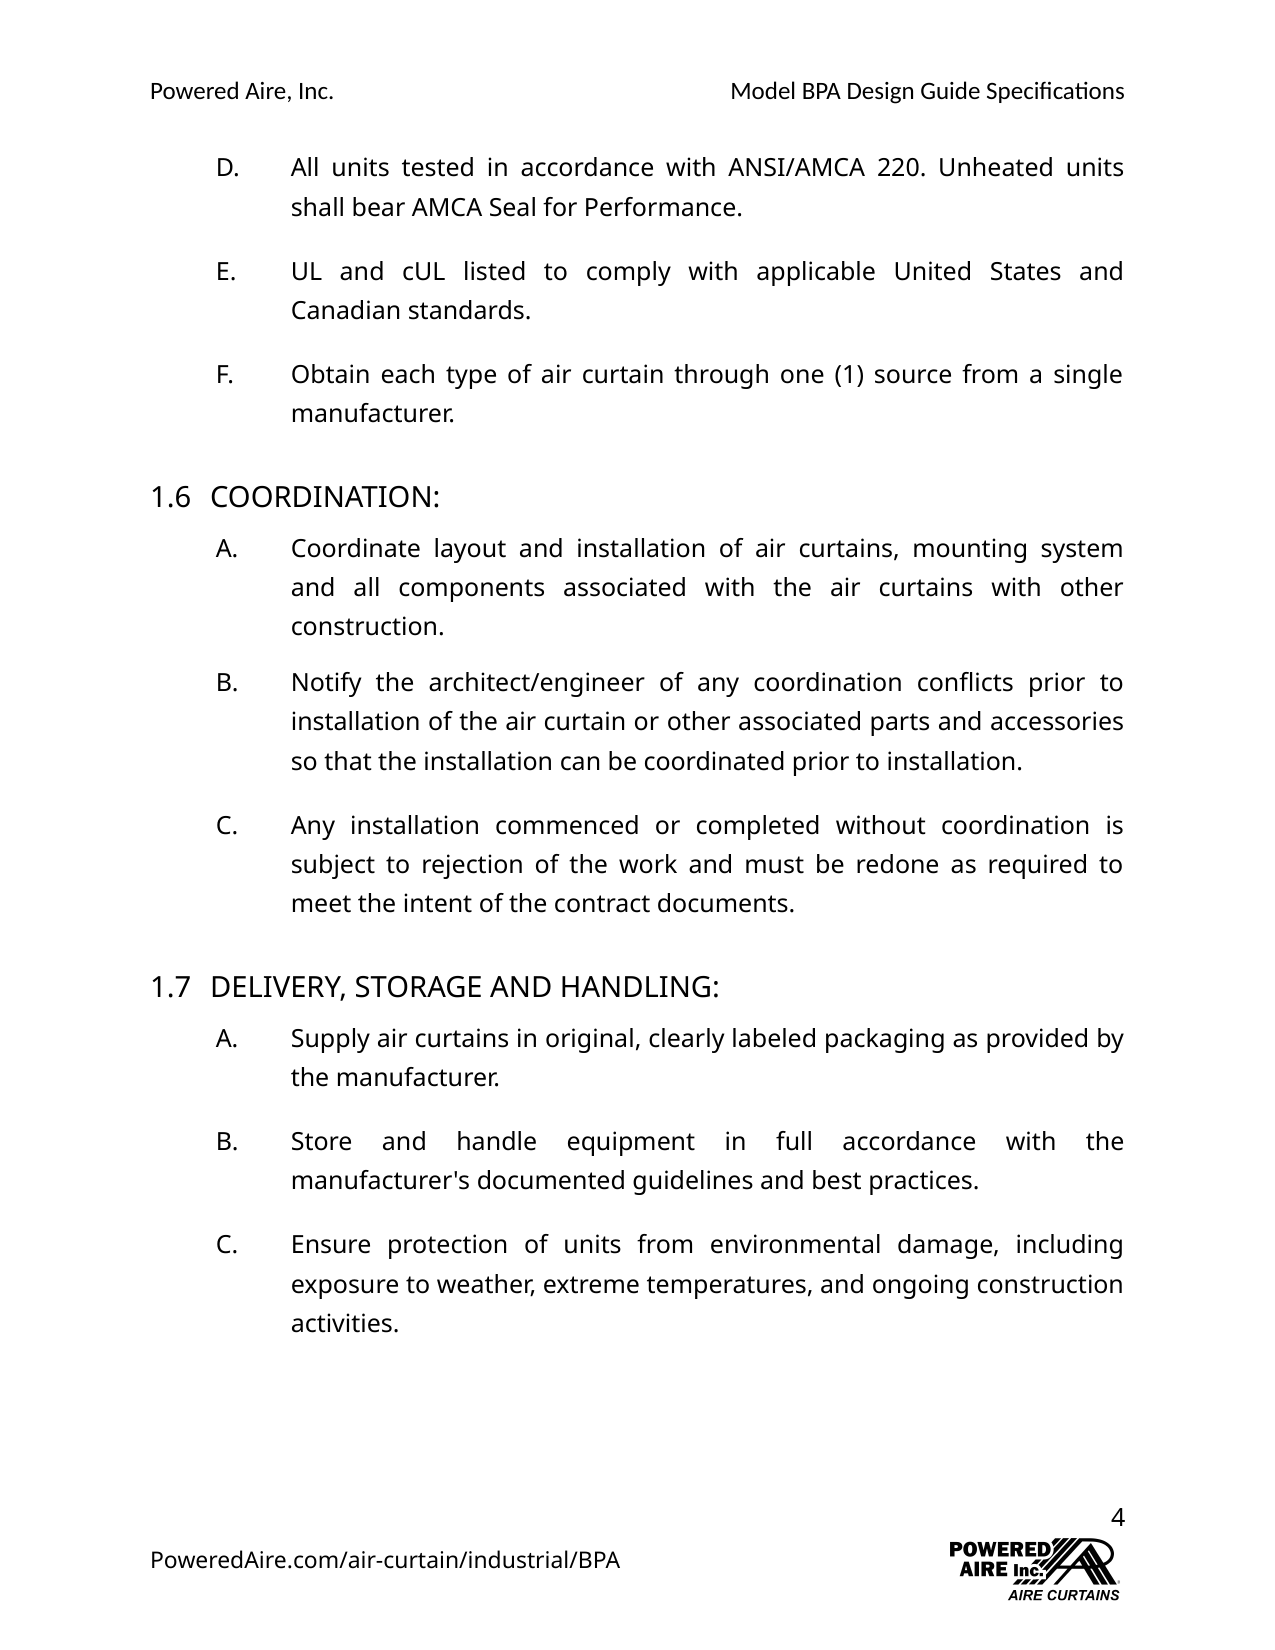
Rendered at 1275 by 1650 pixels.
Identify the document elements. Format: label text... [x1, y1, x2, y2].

subtitle COORDINATION: [150, 477, 1125, 516]
list UL and cUL listed to comply with applicable United States and Canadian standards. [216, 253, 1125, 327]
list Ensure protection of units from environmental damage, including exposure to weather, extreme temperatures, and ongoing construction activities. [216, 1227, 1125, 1339]
list Coordinate layout and installation of air curtains, mounting system and all components associated with the air curtains with other construction. [216, 531, 1125, 643]
list Notify the architect/engineer of any coordination conflicts prior to installation of the air curtain or other associated parts and accessories so that the installation can be coordinated prior to installation. [216, 665, 1125, 777]
list Supply air curtains in original, clearly labeled packaging as provided by the manufacturer. [216, 1020, 1125, 1094]
list Store and handle equipment in full accordance with the manufacturer's documented guidelines and best practices. [216, 1124, 1125, 1197]
list Any installation commenced or completed without coordination is subject to rejection of the work and must be redone as required to meet the intent of the contract documents. [216, 807, 1125, 920]
list All units tested in accordance with ANSI/AMCA 220. Unheated units shall bear AMCA Seal for Performance. [216, 150, 1125, 223]
subtitle DELIVERY, STORAGE AND HANDLING: [150, 966, 1125, 1006]
picture [950, 1538, 1121, 1604]
list Obtain each type of air curtain through one (1) source from a single manufacturer. [216, 357, 1125, 430]
